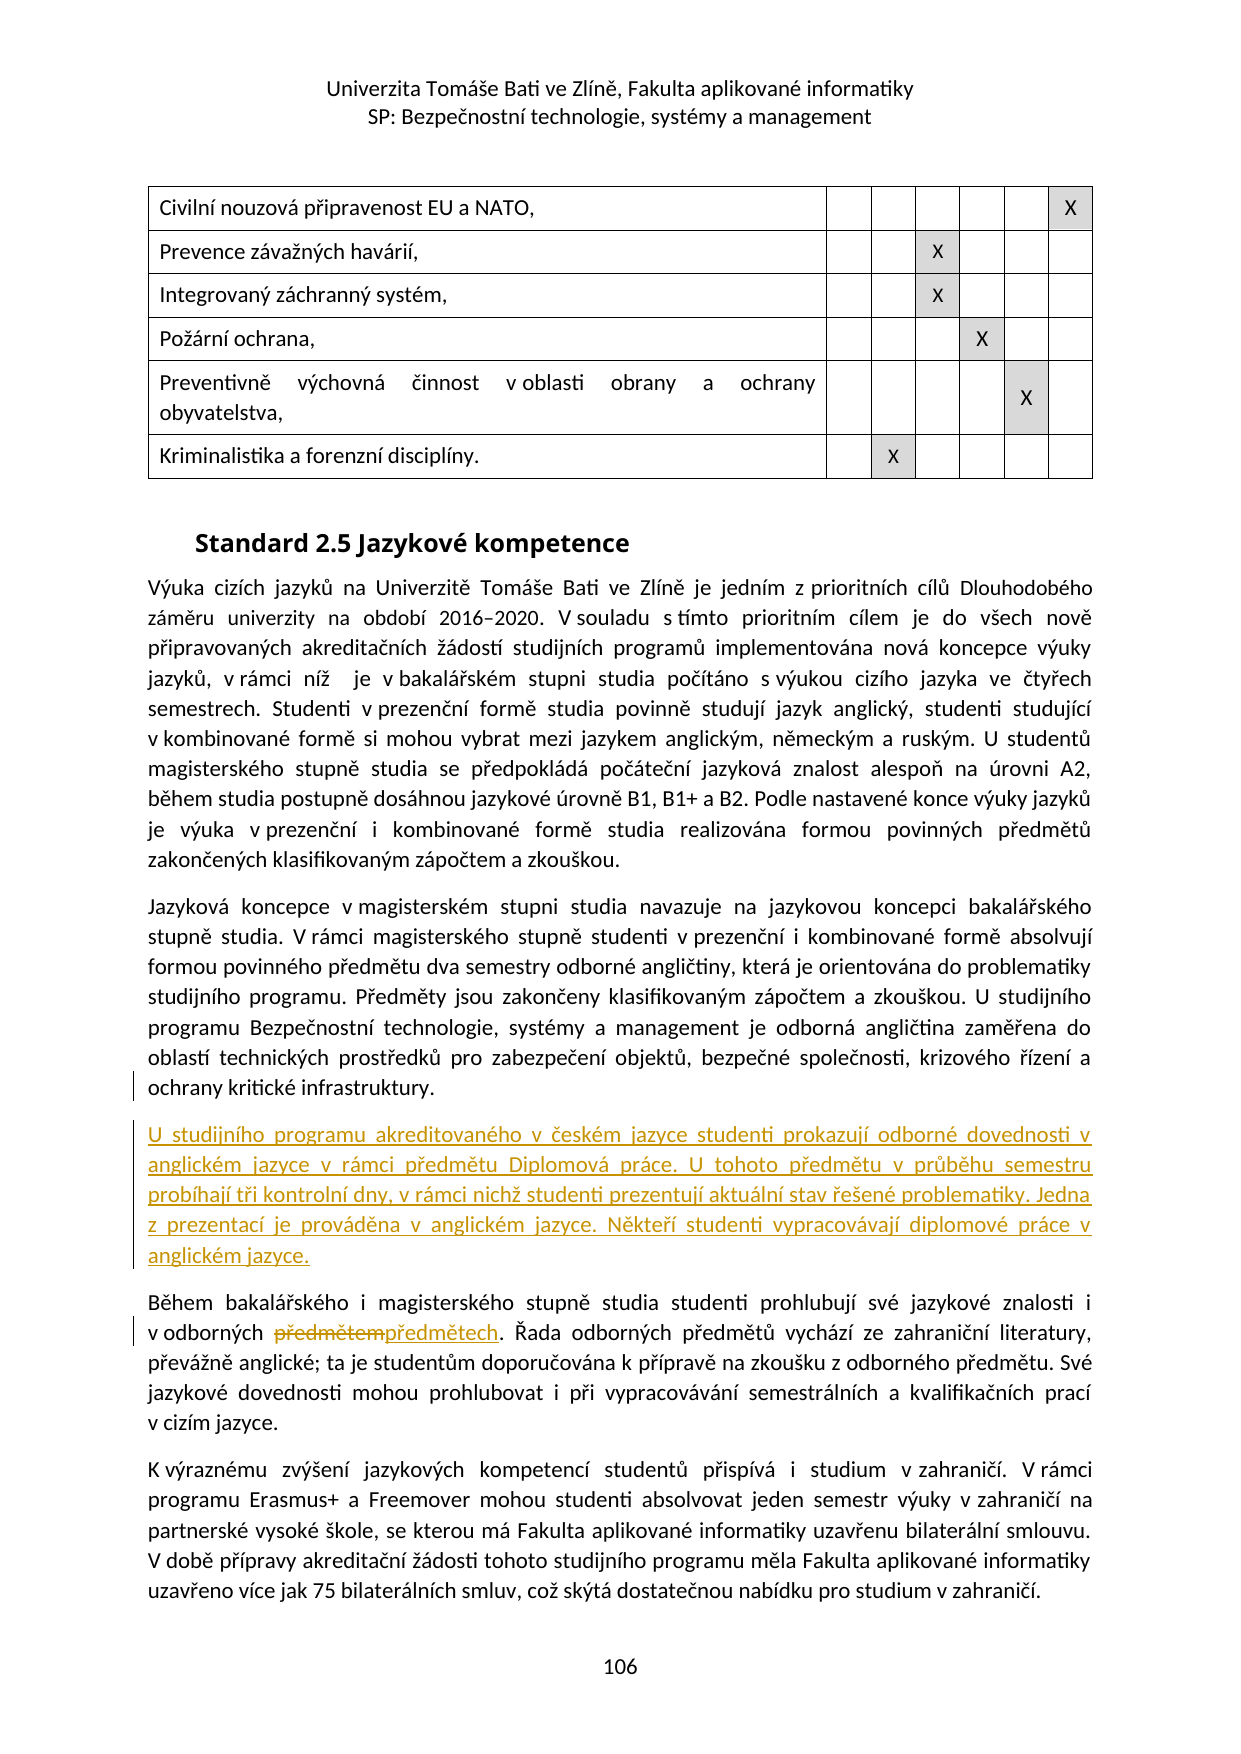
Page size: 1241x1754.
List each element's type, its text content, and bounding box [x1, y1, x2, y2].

table_cell [960, 187, 1004, 229]
table_cell [872, 231, 915, 273]
table_cell [1005, 318, 1048, 360]
table_cell [916, 318, 959, 360]
table_cell [1049, 274, 1092, 317]
table_cell [1005, 274, 1048, 317]
table_cell [827, 274, 871, 317]
table_cell [827, 231, 871, 273]
text Výuka cizích jazyků na Univerzitě Tomáše Bati ve Zlíně je jedním z prioritních cílů Dlouhodobého záměru univerzity na období 2016–2020. V souladu s tímto prioritním cílem je do všech nově připravovaných akreditačních žádostí studijních programů implementována nová koncepce výuky jazyků, v rámci níž je v bakalářském stupni studia počítáno s výukou cizího jazyka ve čtyřech semestrech. Studenti v prezenční formě studia povinně studují jazyk anglický, studenti studující v kombinované formě si mohou vybrat mezi jazykem anglickým, německým a ruským. U studentů magisterského stupně studia se předpokládá počáteční jazyková znalost alespoň na úrovni A2, během studia postupně dosáhnou jazykové úrovně B1, B1+ a B2. Podle nastavené konce výuky jazyků je výuka v prezenční i kombinované formě studia realizována formou povinných předmětů zakončených klasifikovaným zápočtem a zkouškou. [148, 573, 1093, 873]
table_cell [872, 274, 915, 317]
table_cell X [1005, 361, 1048, 434]
table_cell X [960, 318, 1004, 360]
table_cell [827, 187, 871, 229]
table_cell X [916, 231, 959, 273]
table_cell [916, 361, 959, 434]
table_cell Kriminalistika a forenzní disciplíny. [149, 435, 826, 478]
text Jazyková koncepce v magisterském stupni studia navazuje na jazykovou koncepci bakalářského stupně studia. V rámci magisterského stupně studenti v prezenční i kombinované formě absolvují formou povinného předmětu dva semestry odborné angličtiny, která je orientována do problematiky studijního programu. Předměty jsou zakončeny klasifikovaným zápočtem a zkouškou. U studijního programu Bezpečnostní technologie, systémy a management je odborná angličtina zaměřena do oblastí technických prostředků pro zabezpečení objektů, bezpečné společnosti, krizového řízení a ochrany kritické infrastruktury. [148, 892, 1093, 1101]
table_cell [1049, 435, 1092, 478]
table_cell [1049, 318, 1092, 360]
text K výraznému zvýšení jazykových kompetencí studentů přispívá i studium v zahraničí. V rámci programu Erasmus+ a Freemover mohou studenti absolvovat jeden semestr výuky v zahraničí na partnerské vysoké škole, se kterou má Fakulta aplikované informatiky uzavřenu bilaterální smlouvu. V době přípravy akreditační žádosti tohoto studijního programu měla Fakulta aplikované informatiky uzavřeno více jak 75 bilaterálních smluv, což skýtá dostatečnou nabídku pro studium v zahraničí. [148, 1455, 1093, 1604]
table_cell [1005, 187, 1048, 229]
table_cell [1049, 231, 1092, 273]
table_cell Civilní nouzová připravenost EU a NATO, [149, 187, 826, 229]
table_cell [827, 435, 871, 478]
table_cell [872, 361, 915, 434]
table_cell [960, 231, 1004, 273]
table_cell Preventivně výchovná činnost v oblasti obrany a ochrany obyvatelstva, [149, 361, 826, 434]
table_cell [872, 187, 915, 229]
table_cell [827, 318, 871, 360]
table_cell [960, 274, 1004, 317]
table_cell Integrovaný záchranný systém, [149, 274, 826, 317]
subtitle Standard 2.5 Jazykové kompetence [195, 526, 1093, 560]
table_cell Prevence závažných havárií, [149, 231, 826, 273]
table_cell X [916, 274, 959, 317]
table_cell [916, 435, 959, 478]
table_cell [872, 318, 915, 360]
table_cell [916, 187, 959, 229]
table_cell [1005, 231, 1048, 273]
table_cell X [872, 435, 915, 478]
table_cell [960, 435, 1004, 478]
table_cell [1049, 361, 1092, 434]
text Během bakalářského i magisterského stupně studia studenti prohlubují své jazykové znalosti i v odborných . Řada odborných předmětů vychází ze zahraniční literatury, převážně anglické; ta je studentům doporučována k přípravě na zkoušku z odborného předmětu. Své jazykové dovednosti mohou prohlubovat i při vypracovávání semestrálních a kvalifikačních prací v cizím jazyce. [148, 1288, 1093, 1436]
table_cell [827, 361, 871, 434]
table_cell Požární ochrana, [149, 318, 826, 360]
table_cell X [1049, 187, 1092, 229]
table_cell [1005, 435, 1048, 478]
table_cell [960, 361, 1004, 434]
